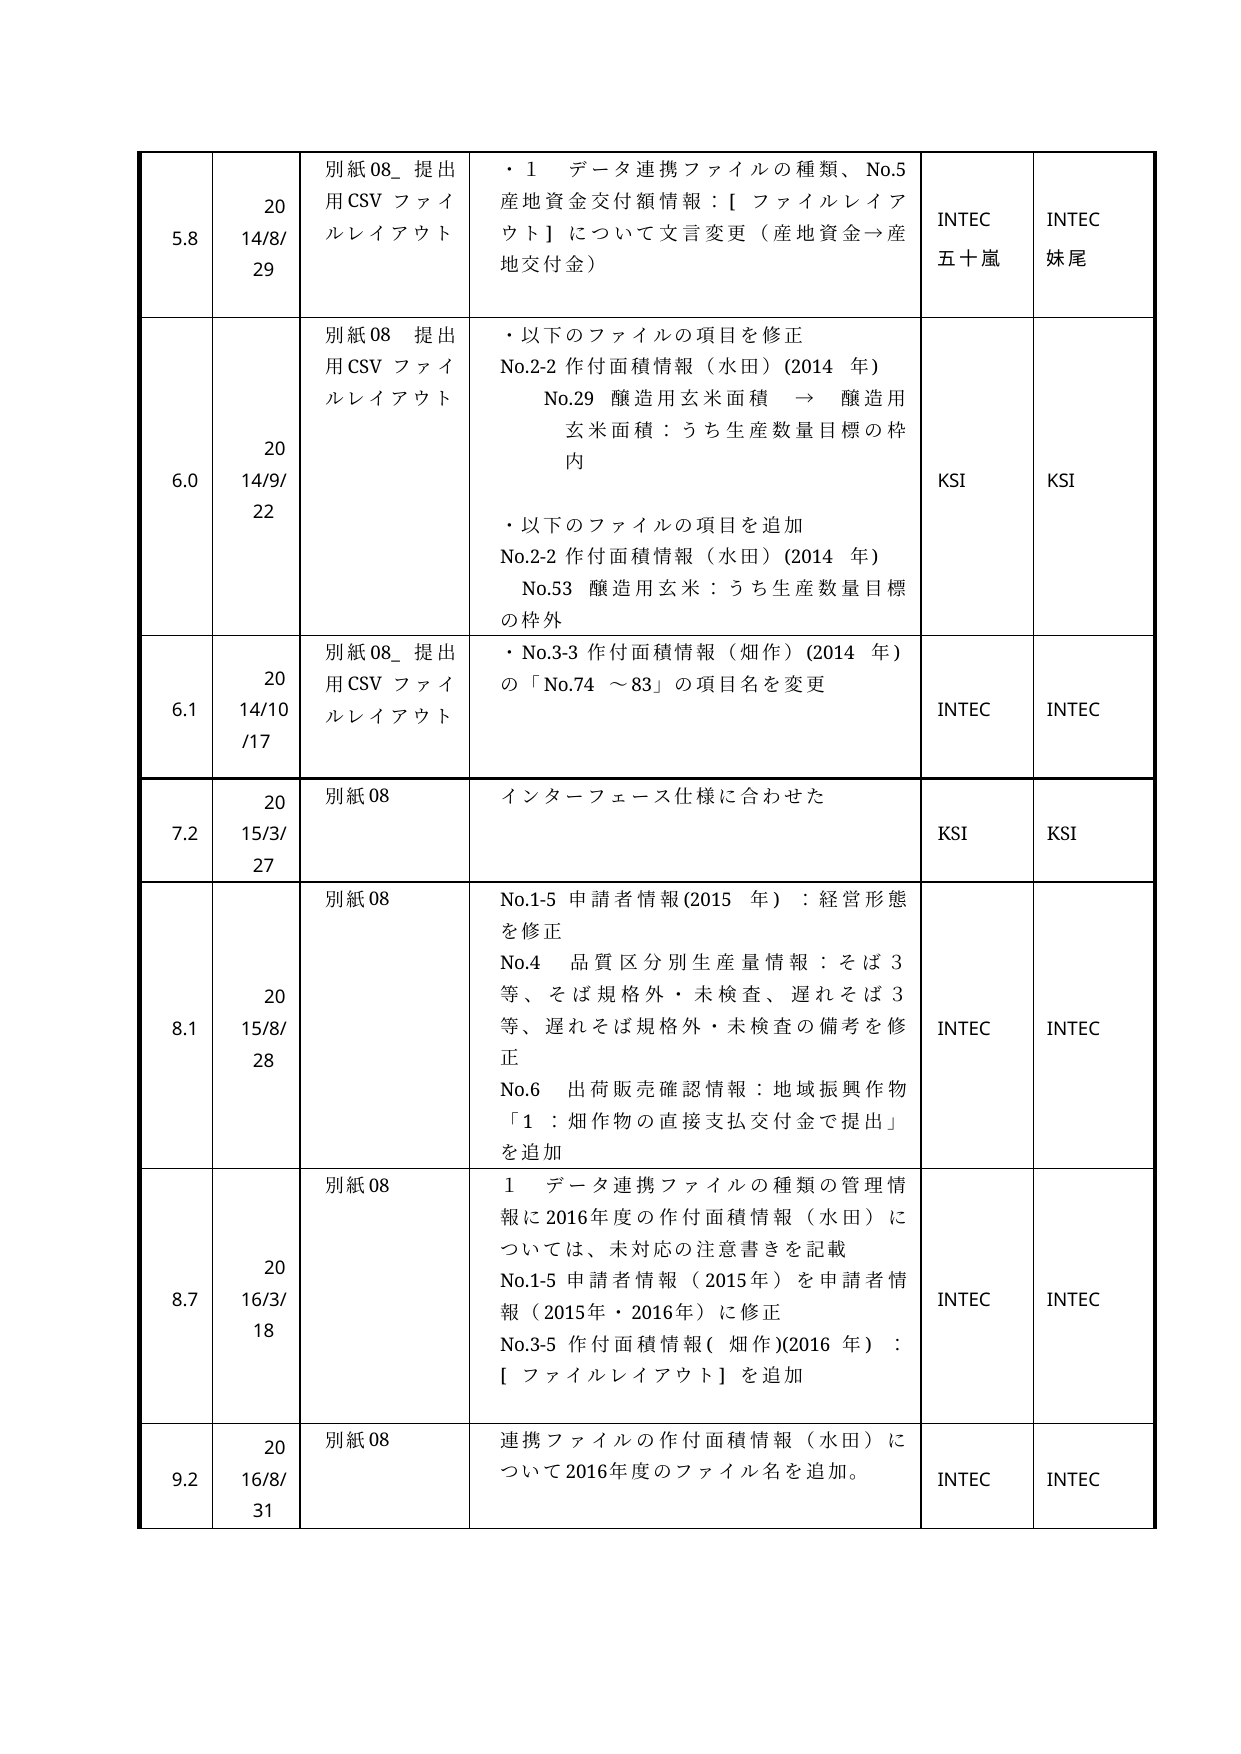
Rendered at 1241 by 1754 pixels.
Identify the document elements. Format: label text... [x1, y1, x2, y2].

table_cell INTEC [1034, 1169, 1153, 1422]
table_cell INTEC [922, 1169, 1033, 1422]
table_cell 9.2 [142, 1424, 212, 1528]
table_cell 5.8 [142, 153, 212, 317]
table_cell INTEC [922, 636, 1033, 777]
table_cell 連携ファイルの作付面積情報（水田）について2016年度のファイル名を追加。 [470, 1424, 920, 1528]
table_cell No.1-5 申請者情報(2015年)：経営形態を修正 No.4 品質区分別生産量情報：そば３等、そば規格外・未検査、遅れそば３等、遅れそば規格外・未検査の備考を修正 No.6 出荷販売確認情報：地域振興作物「1：畑作物の直接支払交付金で提出」を追加 [470, 883, 920, 1167]
table_cell INTEC [1034, 883, 1153, 1167]
table_cell 2014/8/29 [213, 153, 299, 317]
table_cell 8.7 [142, 1169, 212, 1422]
table_cell 8.1 [142, 883, 212, 1167]
table_cell 別紙08 [301, 1169, 469, 1422]
table_cell INTEC 五十嵐 [922, 153, 1033, 317]
table_cell 6.0 [142, 318, 212, 635]
table_cell INTEC [1034, 636, 1153, 777]
table_cell INTEC [922, 1424, 1033, 1528]
table_cell INTEC [922, 883, 1033, 1167]
table_cell 別紙08 提出用CSVファイルレイアウト [301, 318, 469, 635]
table_cell 2016/3/18 [213, 1169, 299, 1422]
table_cell 別紙08 [301, 1424, 469, 1528]
table_cell 2014/10/17 [213, 636, 299, 777]
table_cell ・No.3-3 作付面積情報（畑作）(2014年)の「No.74～83」の項目名を変更 [470, 636, 920, 777]
table_cell KSI [1034, 318, 1153, 635]
table_cell インターフェース仕様に合わせた [470, 780, 920, 881]
table_cell KSI [922, 318, 1033, 635]
table_cell 7.2 [142, 780, 212, 881]
table_cell 2014/9/22 [213, 318, 299, 635]
table_cell 別紙08 [301, 883, 469, 1167]
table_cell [301, 153, 469, 317]
table_cell KSI [922, 780, 1033, 881]
table_cell 6.1 [142, 636, 212, 777]
table_cell ・１ データ連携ファイルの種類、No.5 産地資金交付額情報：[ファイルレイアウト]について文言変更（産地資金→産地交付金） [470, 153, 920, 317]
table_cell INTEC [1034, 1424, 1153, 1528]
table_cell KSI [1034, 780, 1153, 881]
table_cell 2016/8/31 [213, 1424, 299, 1528]
table_cell ・以下のファイルの項目を修正 No.2-2 作付面積情報（水田）(2014年) No.29 醸造用玄米面積 → 醸造用玄米面積：うち生産数量目標の枠内 ・以下のファイルの項目を追加 No.2-2 作付面積情報（水田）(2014年) No.53 醸造用玄米：うち生産数量目標の枠外 [470, 318, 920, 635]
table_cell 2015/3/27 [213, 780, 299, 881]
table_cell 別紙08_提出用CSVファイルレイアウト [301, 636, 469, 777]
table_cell １ データ連携ファイルの種類の管理情報に2016年度の作付面積情報（水田）については、未対応の注意書きを記載 No.1-5申請者情報（2015年）を申請者情報（2015年・2016年）に修正 No.3-5 作付面積情報(畑作)(2016年)：[ファイルレイアウト]を追加 [470, 1169, 920, 1422]
table_cell INTEC 妹尾 [1034, 153, 1153, 317]
table_cell 2015/8/28 [213, 883, 299, 1167]
table_cell 別紙08 [301, 780, 469, 881]
